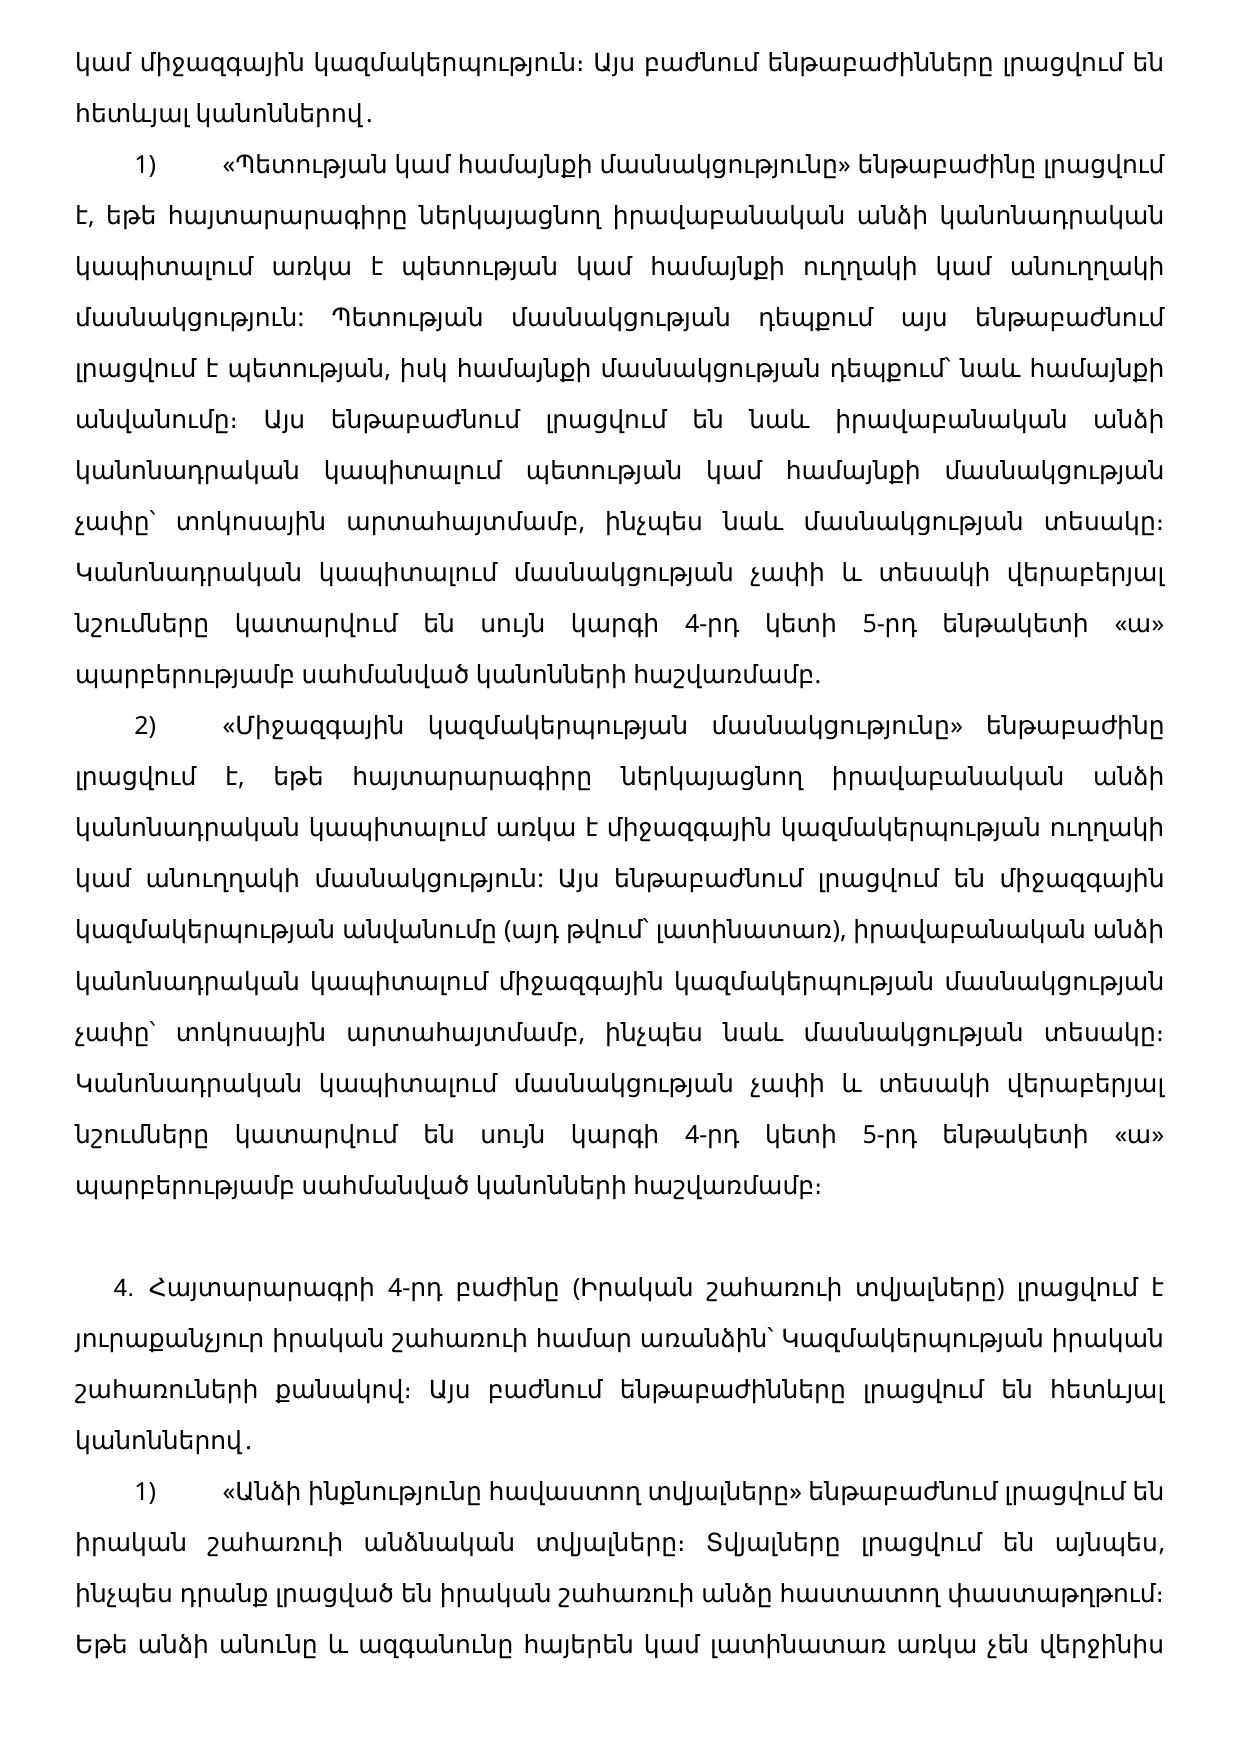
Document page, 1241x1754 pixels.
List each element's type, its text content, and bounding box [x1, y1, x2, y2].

list Հայտարարագրի 4-րդ բաժինը (Իրական շահառուի տվյալները) լրացվում է յուրաքանչյուր իրական շահառուի համար առանձին՝ Կազմակերպության իրական շահառուների քանակով։ Այս բաժնում ենթաբաժինները լրացվում են հետևյալ կանոններով․ [75, 1269, 1165, 1457]
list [75, 1473, 1165, 1661]
list «Պետության կամ համայնքի մասնակցությունը» ենթաբաժինը լրացվում է, եթե հայտարարագիրը ներկայացնող իրավաբանական անձի կանոնադրական կապիտալում առկա է պետության կամ համայնքի ուղղակի կամ անուղղակի մասնակցություն: Պետության մասնակցության դեպքում այս ենթաբաժնում լրացվում է պետության, իսկ համայնքի մասնակցության դեպքում՝ նաև համայնքի անվանումը։ Այս ենթաբաժնում լրացվում են նաև իրավաբանական անձի կանոնադրական կապիտալում պետության կամ համայնքի մասնակցության չափը՝ տոկոսային արտահայտմամբ, ինչպես նաև մասնակցության տեսակը։ Կանոնադրական կապիտալում մասնակցության չափի և տեսակի վերաբերյալ նշումները կատարվում են սույն կարգի 4-րդ կետի 5-րդ ենթակետի «ա» պարբերությամբ սահմանված կանոնների հաշվառմամբ. [75, 146, 1165, 691]
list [75, 44, 1165, 129]
list «Միջազգային կազմակերպության մասնակցությունը» ենթաբաժինը լրացվում է, եթե հայտարարագիրը ներկայացնող իրավաբանական անձի կանոնադրական կապիտալում առկա է միջազգային կազմակերպության ուղղակի կամ անուղղակի մասնակցություն: Այս ենթաբաժնում լրացվում են միջազգային կազմակերպության անվանումը (այդ թվում՝ լատինատառ), իրավաբանական անձի կանոնադրական կապիտալում միջազգային կազմակերպության մասնակցության չափը՝ տոկոսային արտահայտմամբ, ինչպես նաև մասնակցության տեսակը։ Կանոնադրական կապիտալում մասնակցության չափի և տեսակի վերաբերյալ նշումները կատարվում են սույն կարգի 4-րդ կետի 5-րդ ենթակետի «ա» պարբերությամբ սահմանված կանոնների հաշվառմամբ։ [75, 708, 1165, 1201]
